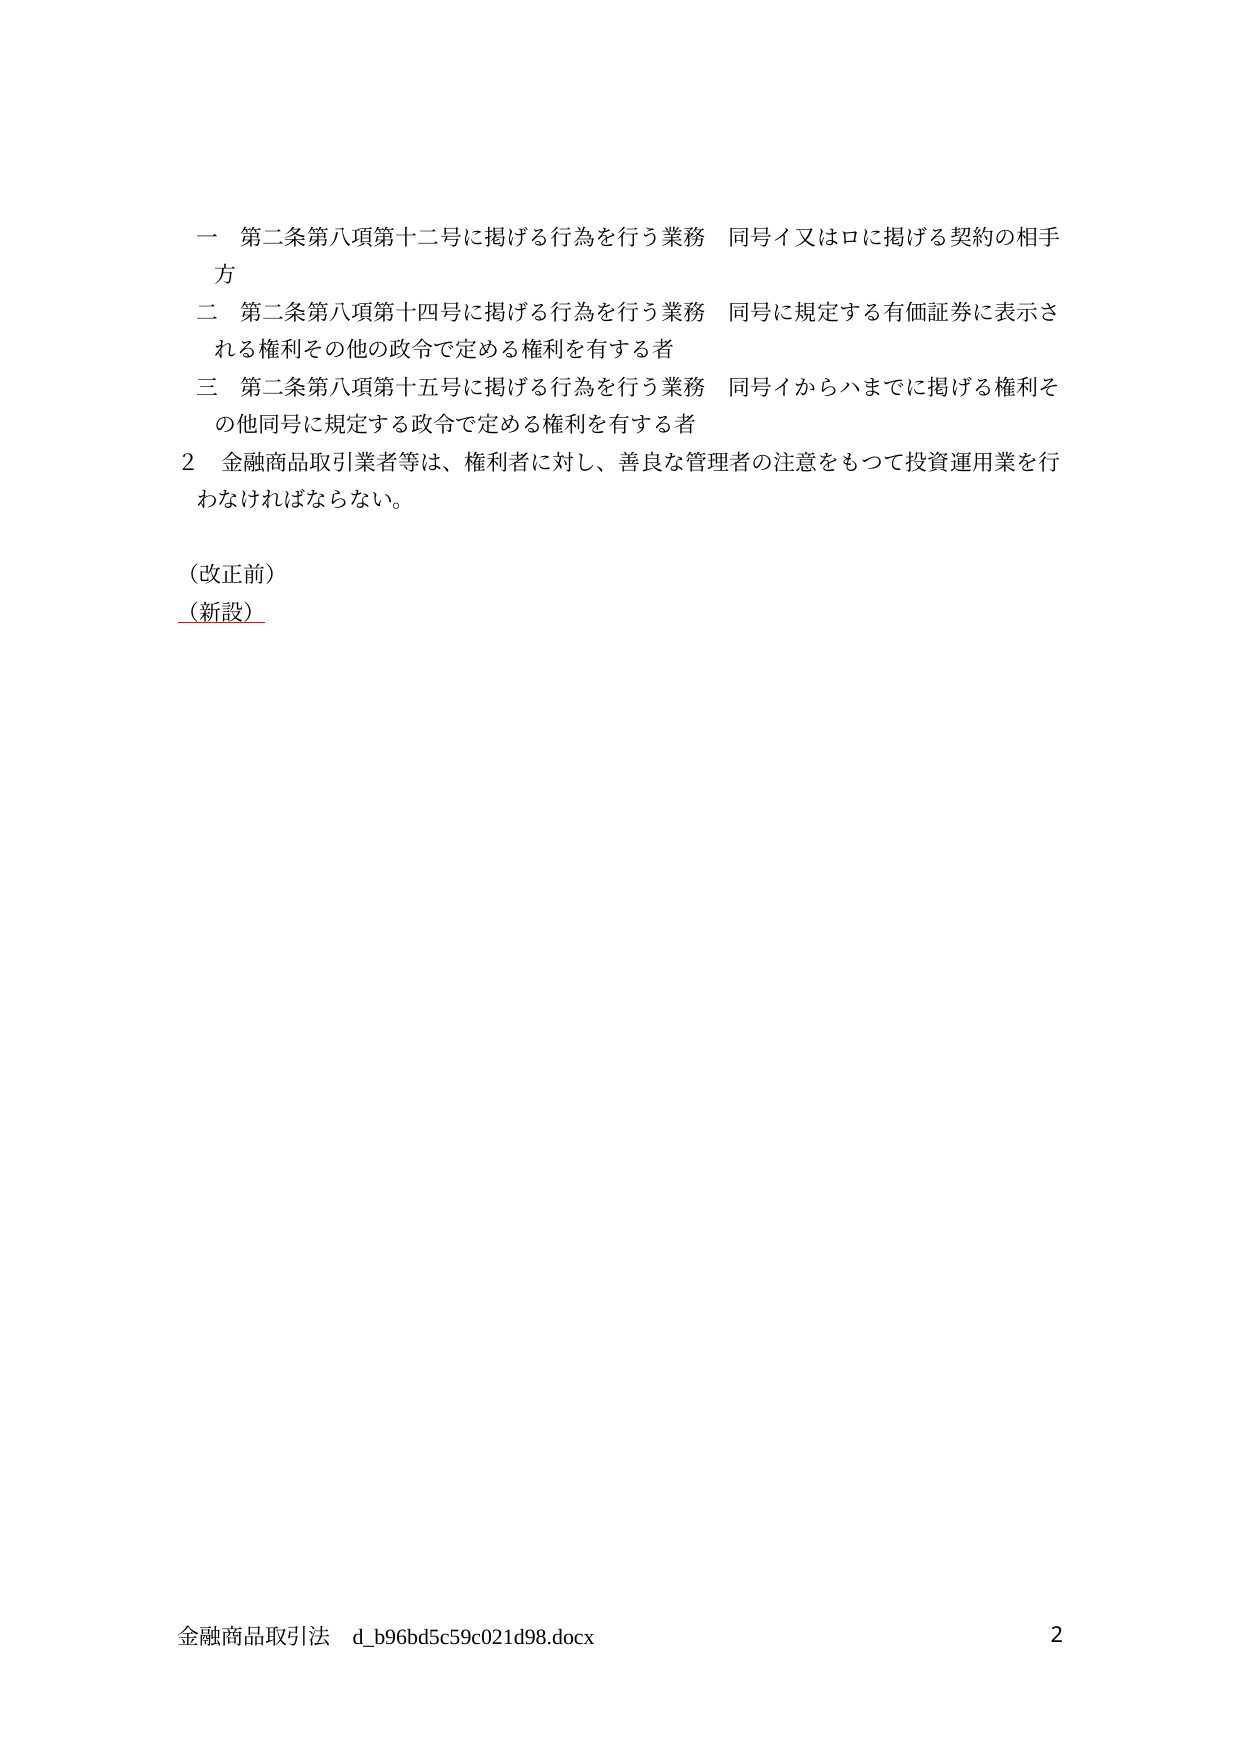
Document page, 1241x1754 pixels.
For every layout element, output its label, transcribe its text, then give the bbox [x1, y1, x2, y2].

text 一 第二条第八項第十二号に掲げる行為を行う業務 同号イ又はロに掲げる契約の相手方 [196, 217, 1063, 292]
text ２ 金融商品取引業者等は、権利者に対し、善良な管理者の注意をもつて投資運用業を行わなければならない。 [177, 442, 1063, 517]
text 二 第二条第八項第十四号に掲げる行為を行う業務 同号に規定する有価証券に表示される権利その他の政令で定める権利を有する者 [196, 292, 1063, 367]
text （改正前） [177, 554, 1063, 592]
text （新設） [177, 592, 1063, 629]
text 三 第二条第八項第十五号に掲げる行為を行う業務 同号イからハまでに掲げる権利その他同号に規定する政令で定める権利を有する者 [196, 367, 1063, 442]
